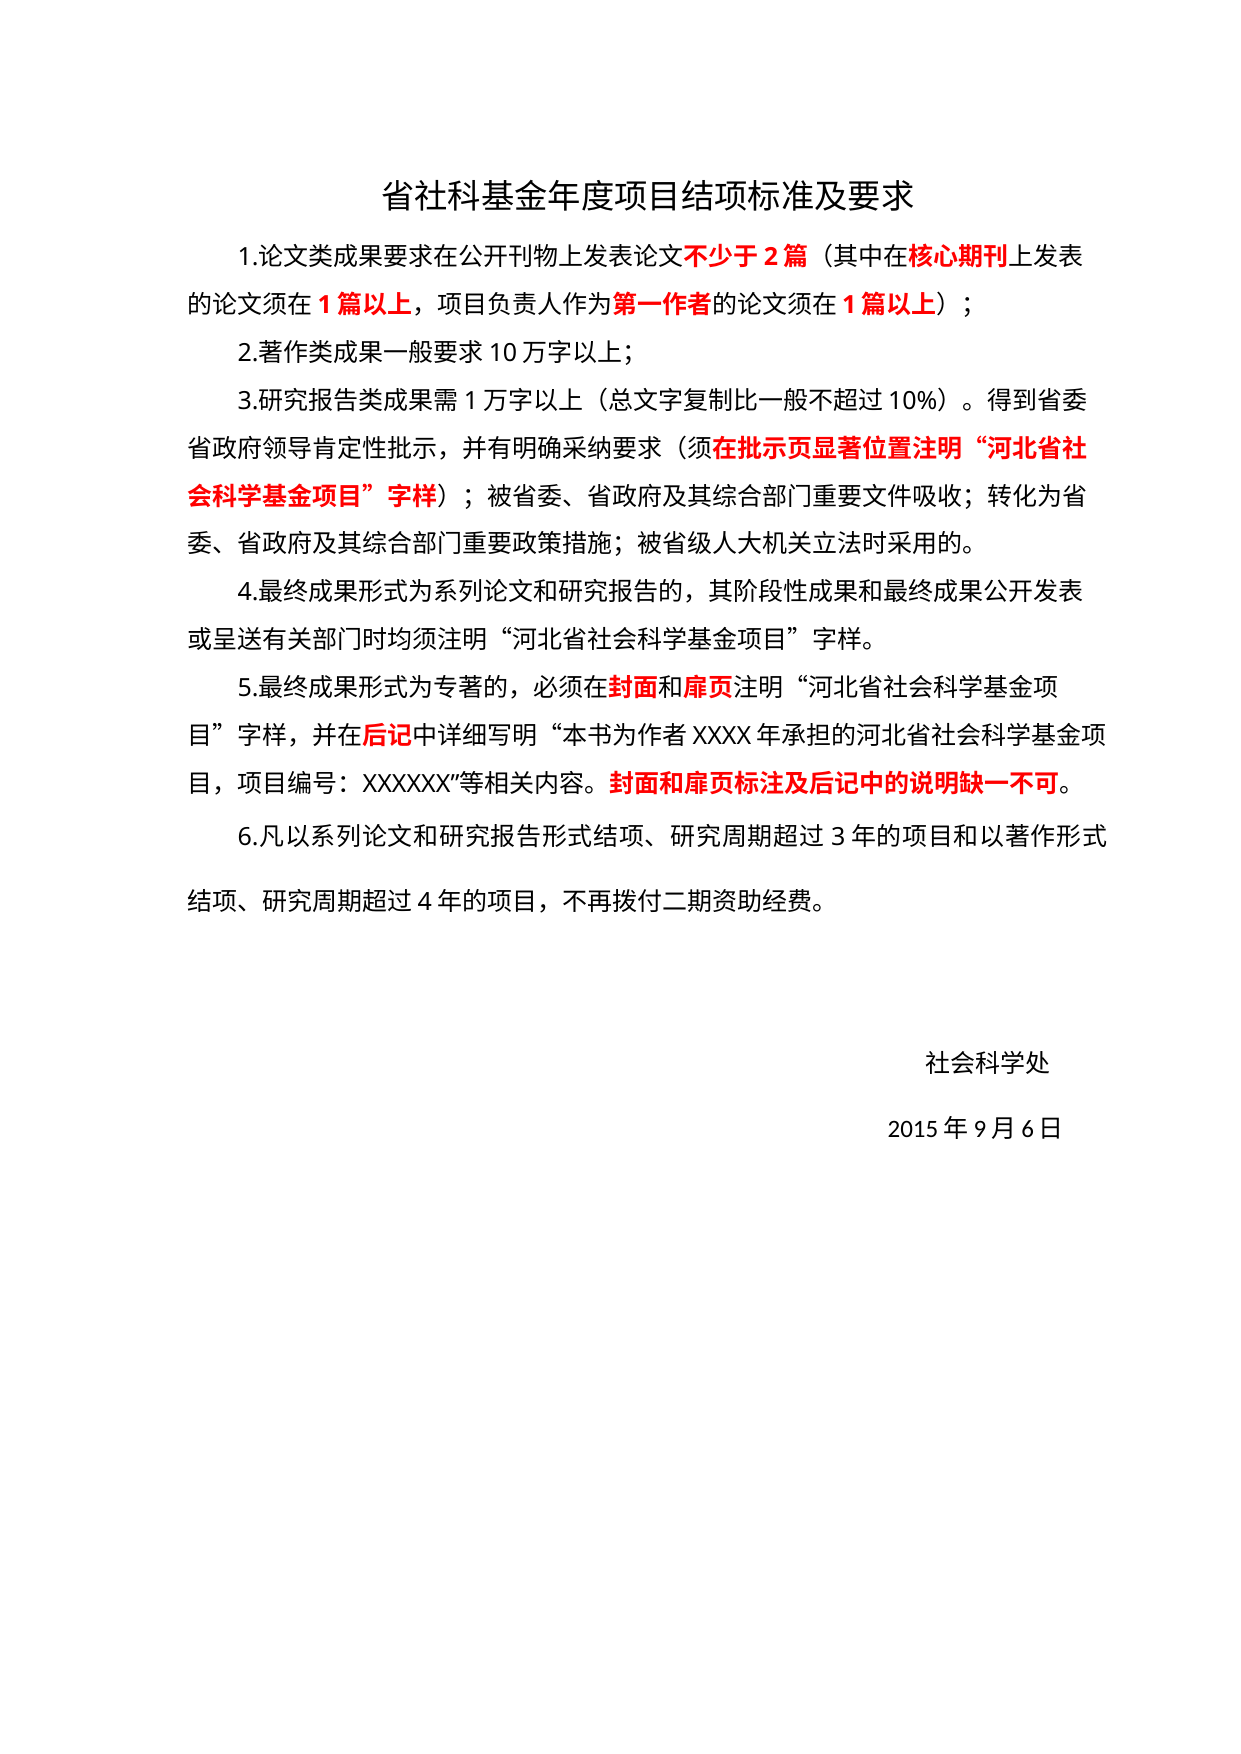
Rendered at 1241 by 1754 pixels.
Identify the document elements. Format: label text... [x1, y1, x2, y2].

text 1.论文类成果要求在公开刊物上发表论文不少于2篇（其中在核心期刊上发表的论文须在1篇以上，项目负责人作为第一作者的论文须在1篇以上）； [187, 227, 1107, 323]
text 6.凡以系列论文和研究报告形式结项、研究周期超过3年的项目和以著作形式结项、研究周期超过4年的项目，不再拨付二期资助经费。 [187, 802, 1107, 932]
text 5.最终成果形式为专著的，必须在封面和扉页注明“河北省社会科学基金项目”字样，并在后记中详细写明“本书为作者XXXX年承担的河北省社会科学基金项目，项目编号：XXXXXX”等相关内容。封面和扉页标注及后记中的说明缺一不可。 [187, 658, 1107, 802]
text 省社科基金年度项目结项标准及要求 [187, 162, 1107, 227]
text 3.研究报告类成果需1万字以上（总文字复制比一般不超过10%）。得到省委省政府领导肯定性批示，并有明确采纳要求（须在批示页显著位置注明“河北省社会科学基金项目”字样）；被省委、省政府及其综合部门重要文件吸收；转化为省委、省政府及其综合部门重要政策措施；被省级人大机关立法时采用的。 [187, 371, 1107, 562]
text 4.最终成果形式为系列论文和研究报告的，其阶段性成果和最终成果公开发表或呈送有关部门时均须注明“河北省社会科学基金项目”字样。 [187, 562, 1107, 658]
text 2.著作类成果一般要求10万字以上； [187, 323, 1107, 371]
text 社会科学处 [187, 1029, 1107, 1094]
text 2015年9月6日 [187, 1094, 1107, 1159]
